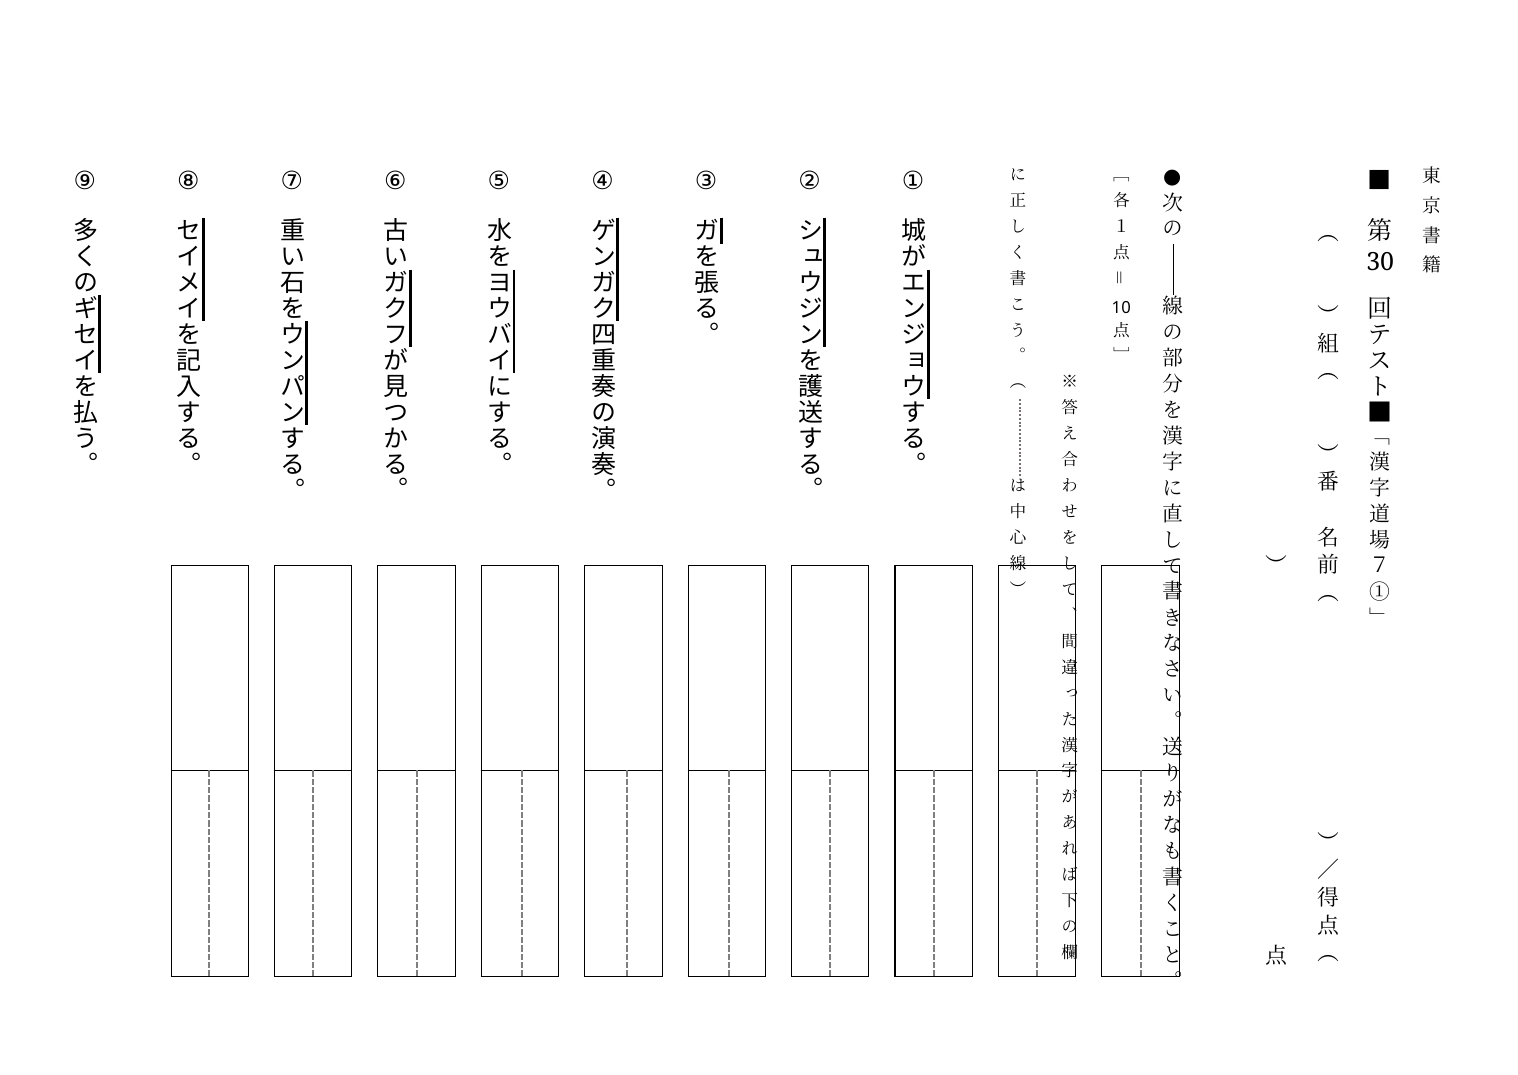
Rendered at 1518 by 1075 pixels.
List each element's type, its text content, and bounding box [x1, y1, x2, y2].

text ⑦重い石をウンパンする。 [267, 166, 319, 969]
text ④ゲンガク四重奏の演奏。 [578, 166, 629, 969]
text ②シュウジンを護送する。 [785, 166, 836, 969]
text ⑧セイメイを記入する。 [163, 166, 215, 969]
text （ ）組（ ）番 名前（ ）／得点（ ）点 [1251, 166, 1354, 969]
subtitle 東京書籍版１年 秀学社 [1406, 166, 1458, 969]
text ⑨多くのギセイを払う。 [60, 166, 112, 969]
text ⑤水をヨウバイにする。 [474, 166, 526, 969]
text ⑥古いガクフが見つかる。 [371, 166, 422, 969]
text ③ガを張る。 [681, 166, 733, 969]
text ●次の 線の部分を漢字に直して書きなさい。送りがなも書くこと。［各１点＝10点］ [1095, 166, 1199, 969]
text ①城がエンジョウする。 [888, 166, 940, 969]
text ※答え合わせをして、間違った漢字があれば下の欄に正しく書こう。（ は中心線） [992, 166, 1095, 969]
text ■第30回テスト■「漢字道場７①」 [1354, 166, 1406, 969]
